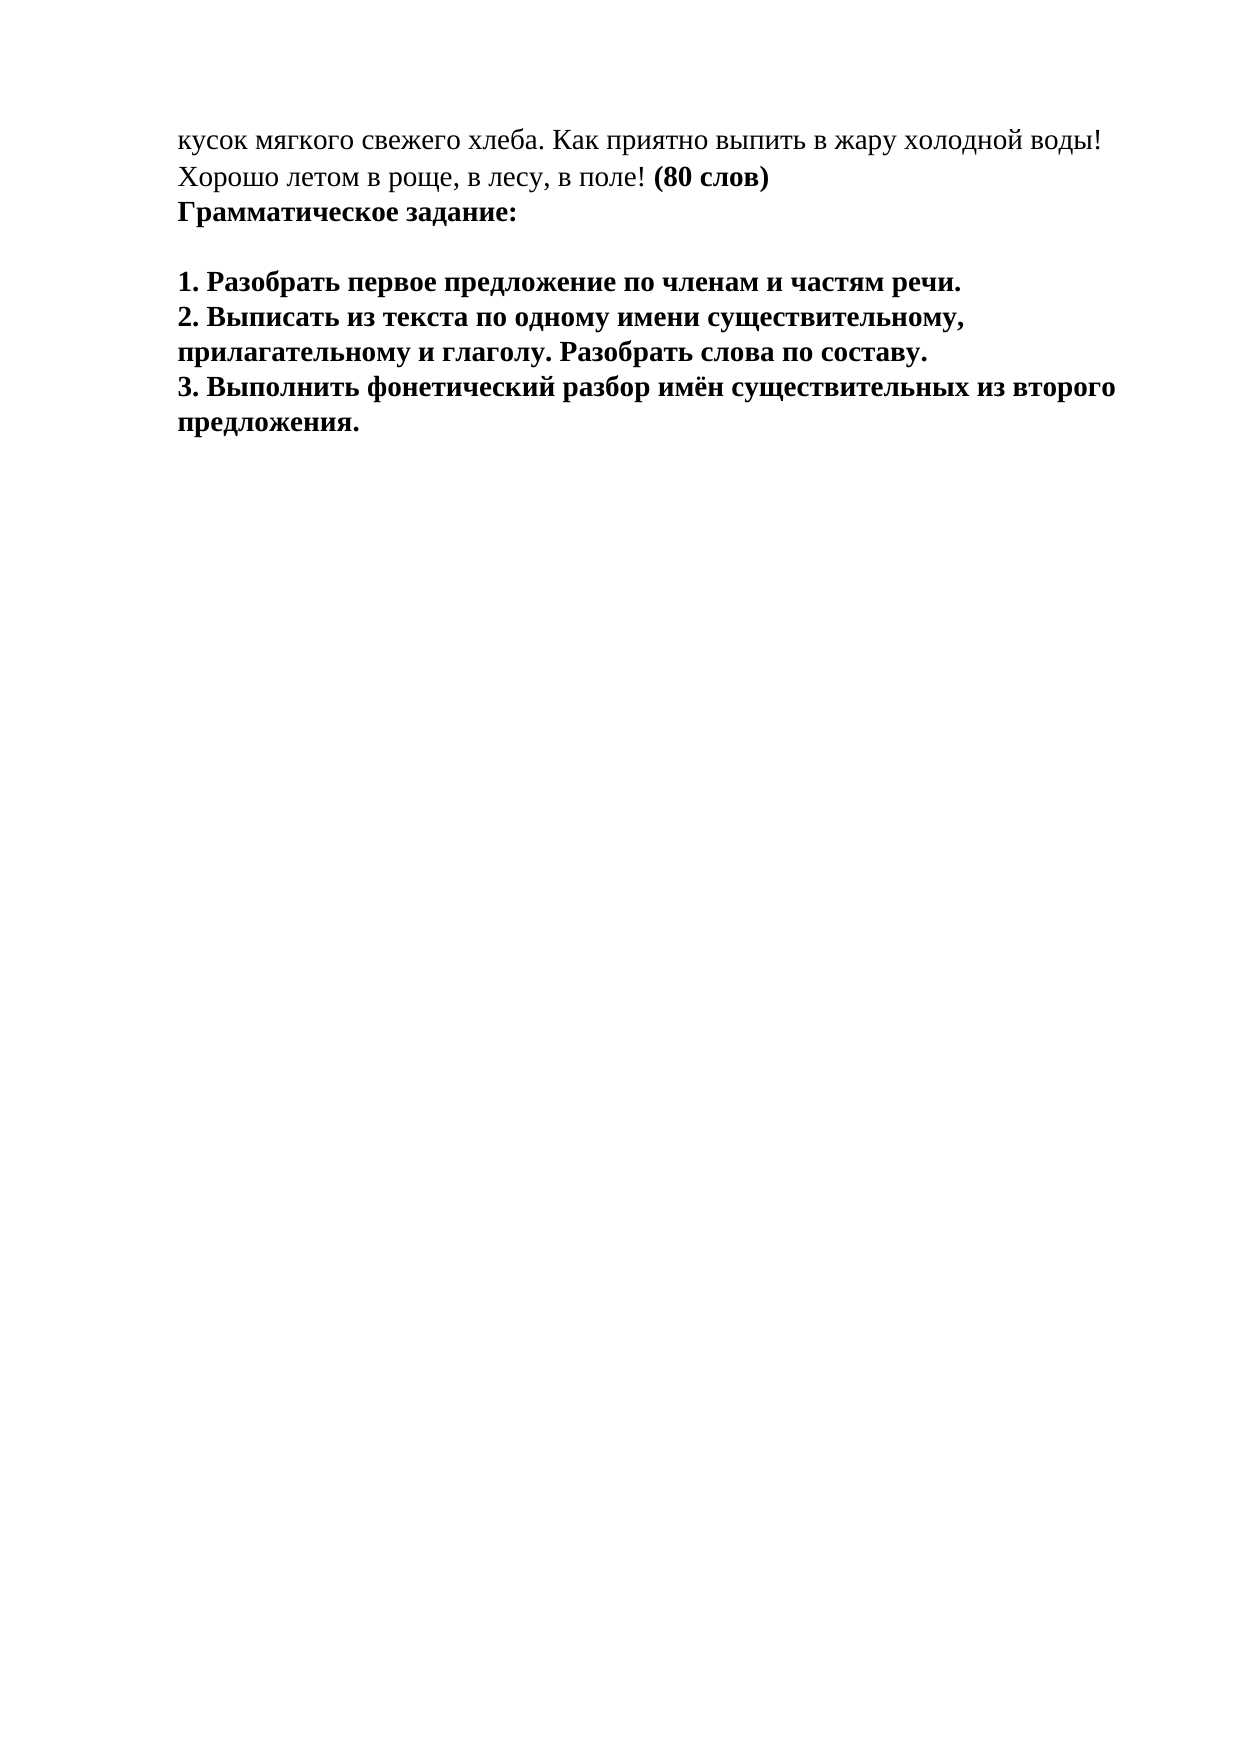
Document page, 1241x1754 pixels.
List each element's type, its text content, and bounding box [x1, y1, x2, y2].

text Грамматическое задание: 1. Разобрать первое предложение по членам и частям речи. 2. Выписать из текста по одному имени существительному, прилагательному и глаголу. Разобрать слова по составу. 3. Выполнить фонетический разбор имён существительных из второго предложения. [177, 193, 1152, 438]
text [177, 118, 1152, 193]
